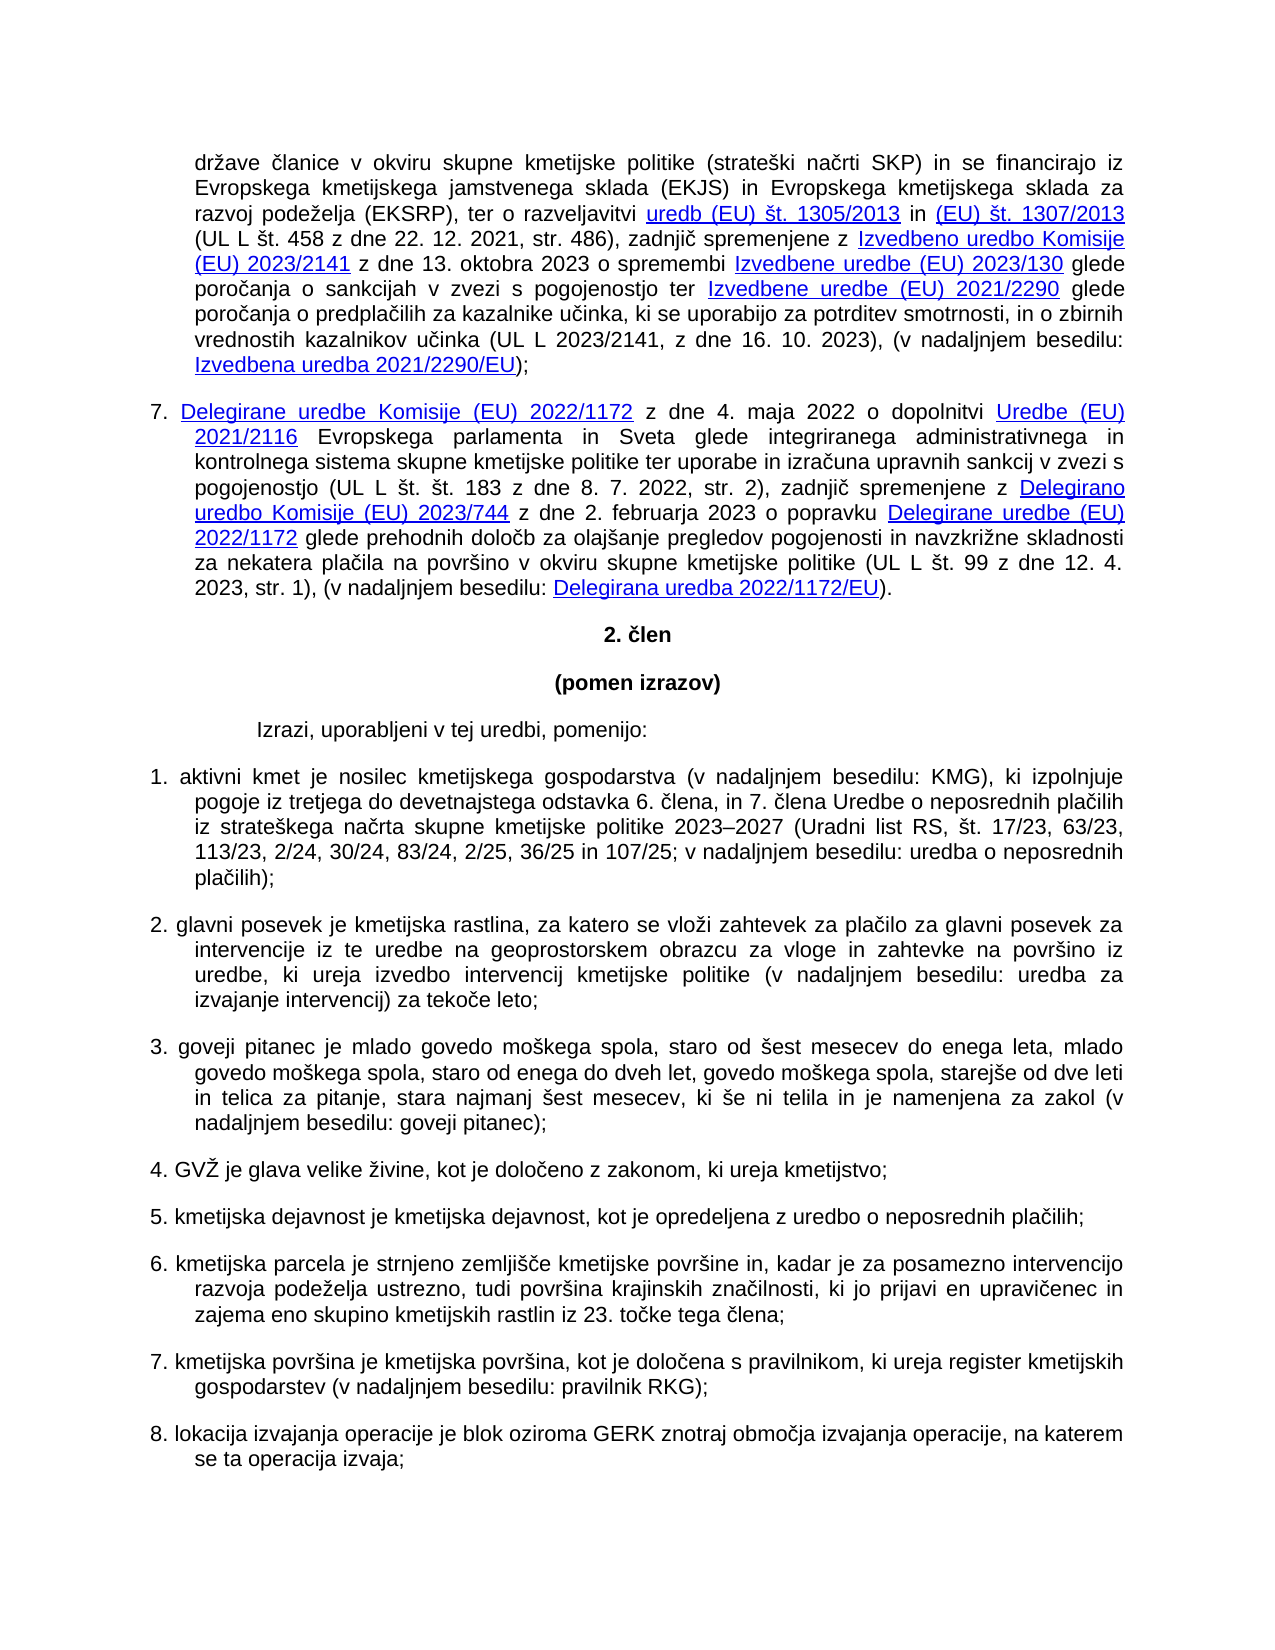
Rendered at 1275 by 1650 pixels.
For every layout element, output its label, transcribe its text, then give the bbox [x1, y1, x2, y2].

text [150, 150, 1125, 377]
text 5. kmetijska dejavnost je kmetijska dejavnost, kot je opredeljena z uredbo o neposrednih plačilih; [150, 1204, 1125, 1229]
text 7. Delegirane uredbe Komisije (EU) 2022/1172 z dne 4. maja 2022 o dopolnitvi Uredbe (EU) 2021/2116 Evropskega parlamenta in Sveta glede integriranega administrativnega in kontrolnega sistema skupne kmetijske politike ter uporabe in izračuna upravnih sankcij v zvezi s pogojenostjo (UL L št. št. 183 z dne 8. 7. 2022, str. 2), zadnjič spremenjene z Delegirano uredbo Komisije (EU) 2023/744 z dne 2. februarja 2023 o popravku Delegirane uredbe (EU) 2022/1172 glede prehodnih določb za olajšanje pregledov pogojenosti in navzkrižne skladnosti za nekatera plačila na površino v okviru skupne kmetijske politike (UL L št. 99 z dne 12. 4. 2023, str. 1), (v nadaljnjem besedilu: Delegirana uredba 2022/1172/EU). [150, 399, 1125, 600]
text 4. GVŽ je glava velike živine, kot je določeno z zakonom, ki ureja kmetijstvo; [150, 1157, 1125, 1182]
text 2. glavni posevek je kmetijska rastlina, za katero se vloži zahtevek za plačilo za glavni posevek za intervencije iz te uredbe na geoprostorskem obrazcu za vloge in zahtevke na površino iz uredbe, ki ureja izvedbo intervencij kmetijske politike (v nadaljnjem besedilu: uredba za izvajanje intervencij) za tekoče leto; [150, 911, 1125, 1012]
text 6. kmetijska parcela je strnjeno zemljišče kmetijske površine in, kadar je za posamezno intervencijo razvoja podeželja ustrezno, tudi površina krajinskih značilnosti, ki jo prijavi en upravičenec in zajema eno skupino kmetijskih rastlin iz 23. točke tega člena; [150, 1251, 1125, 1327]
text (pomen izrazov) [150, 648, 1125, 694]
text 7. kmetijska površina je kmetijska površina, kot je določena s pravilnikom, ki ureja register kmetijskih gospodarstev (v nadaljnjem besedilu: pravilnik RKG); [150, 1348, 1125, 1399]
text 2. člen [150, 601, 1125, 647]
text 1. aktivni kmet je nosilec kmetijskega gospodarstva (v nadaljnjem besedilu: KMG), ki izpolnjuje pogoje iz tretjega do devetnajstega odstavka 6. člena, in 7. člena Uredbe o neposrednih plačilih iz strateškega načrta skupne kmetijske politike 2023–2027 (Uradni list RS, št. 17/23, 63/23, 113/23, 2/24, 30/24, 83/24, 2/25, 36/25 in 107/25; v nadaljnjem besedilu: uredba o neposrednih plačilih); [150, 763, 1125, 889]
text 8. lokacija izvajanja operacije je blok oziroma GERK znotraj območja izvajanja operacije, na katerem se ta operacija izvaja; [150, 1421, 1125, 1471]
text 3. goveji pitanec je mlado govedo moškega spola, staro od šest mesecev do enega leta, mlado govedo moškega spola, staro od enega do dveh let, govedo moškega spola, starejše od dve leti in telica za pitanje, stara najmanj šest mesecev, ki še ni telila in je namenjena za zakol (v nadaljnjem besedilu: goveji pitanec); [150, 1034, 1125, 1135]
text Izrazi, uporabljeni v tej uredbi, pomenijo: [150, 716, 1125, 742]
